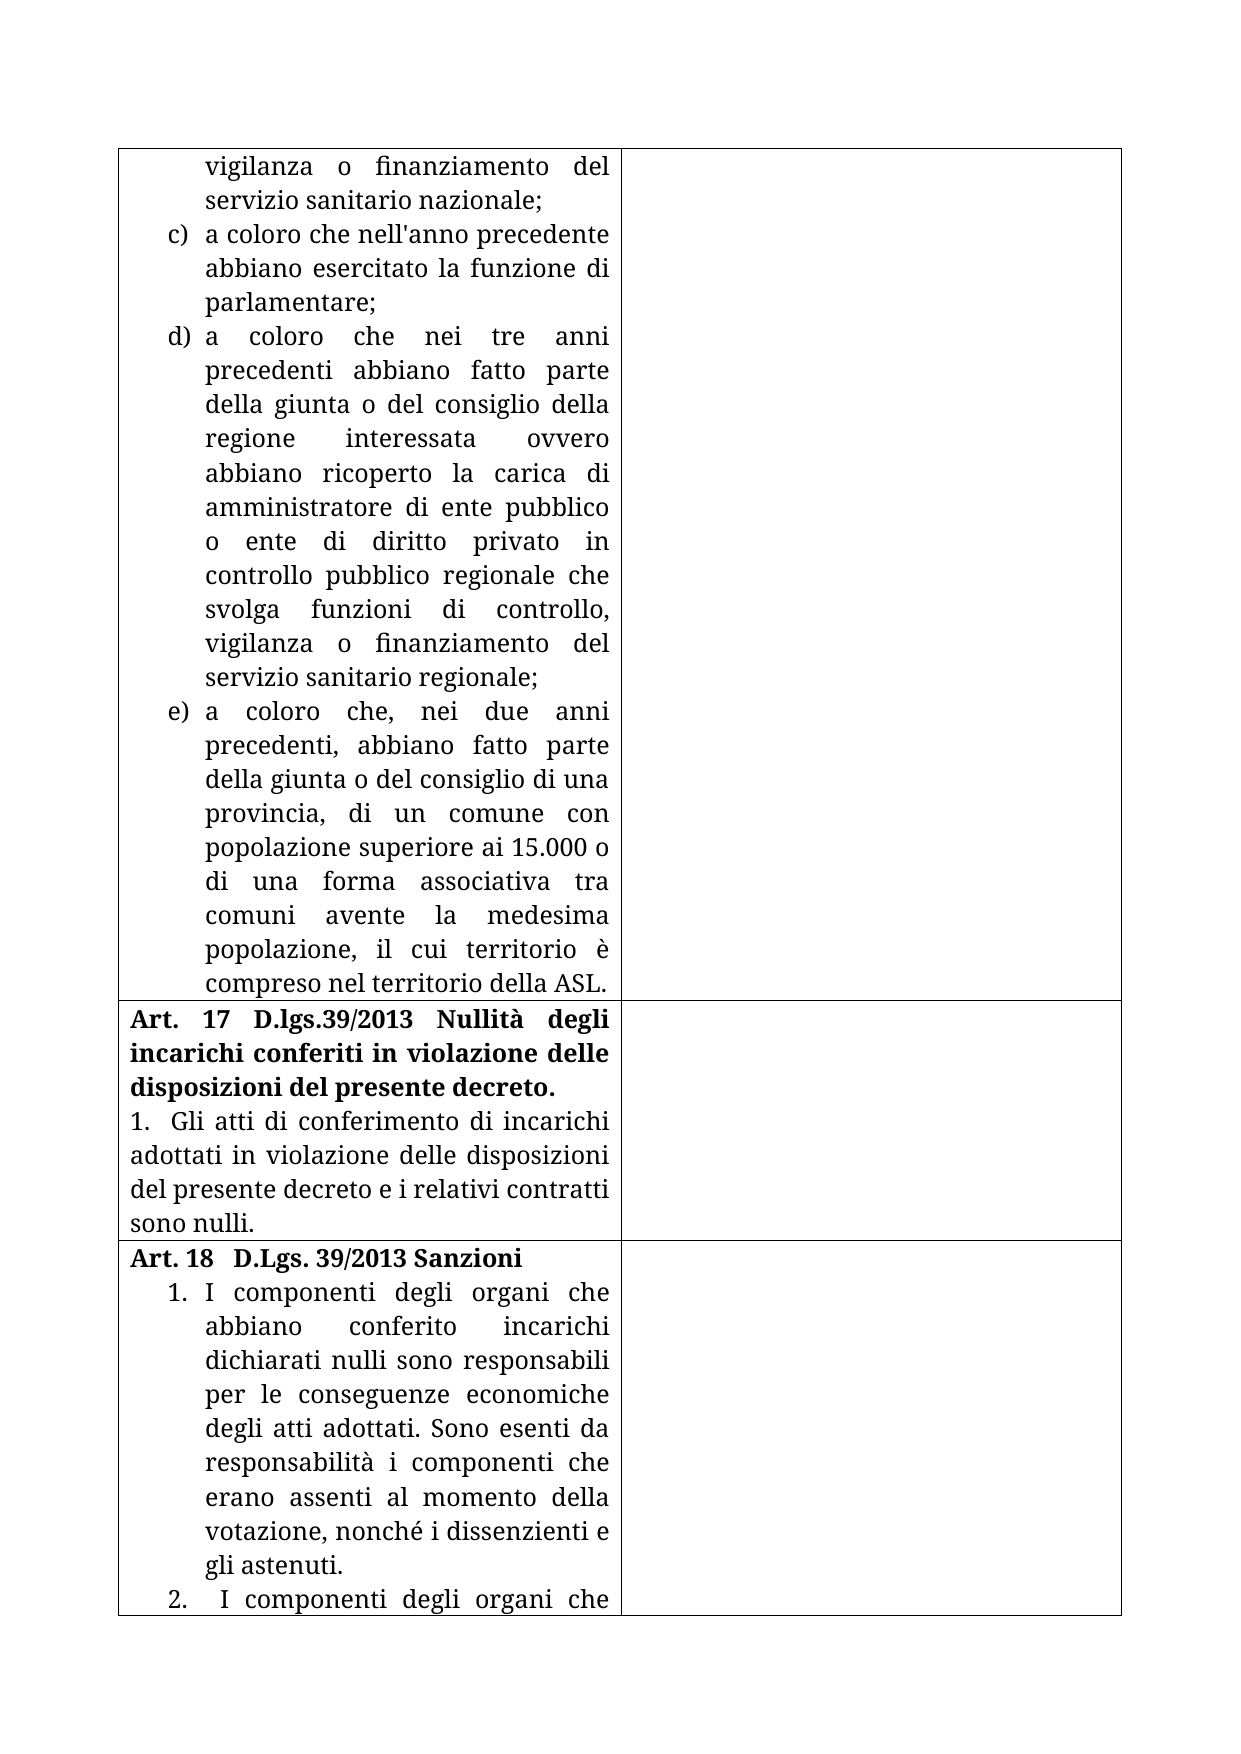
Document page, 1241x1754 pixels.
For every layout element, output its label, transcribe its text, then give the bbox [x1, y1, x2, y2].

table_cell Art. 17 D.lgs.39/2013 Nullità degli incarichi conferiti in violazione delle disposizioni del presente decreto. 1. Gli atti di conferimento di incarichi adottati in violazione delle disposizioni del presente decreto e i relativi contratti sono nulli. [119, 1001, 621, 1240]
table_cell [622, 149, 1121, 1000]
table_cell [622, 1001, 1121, 1240]
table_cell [119, 149, 621, 1000]
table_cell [119, 1241, 621, 1615]
table_cell [622, 1241, 1121, 1615]
